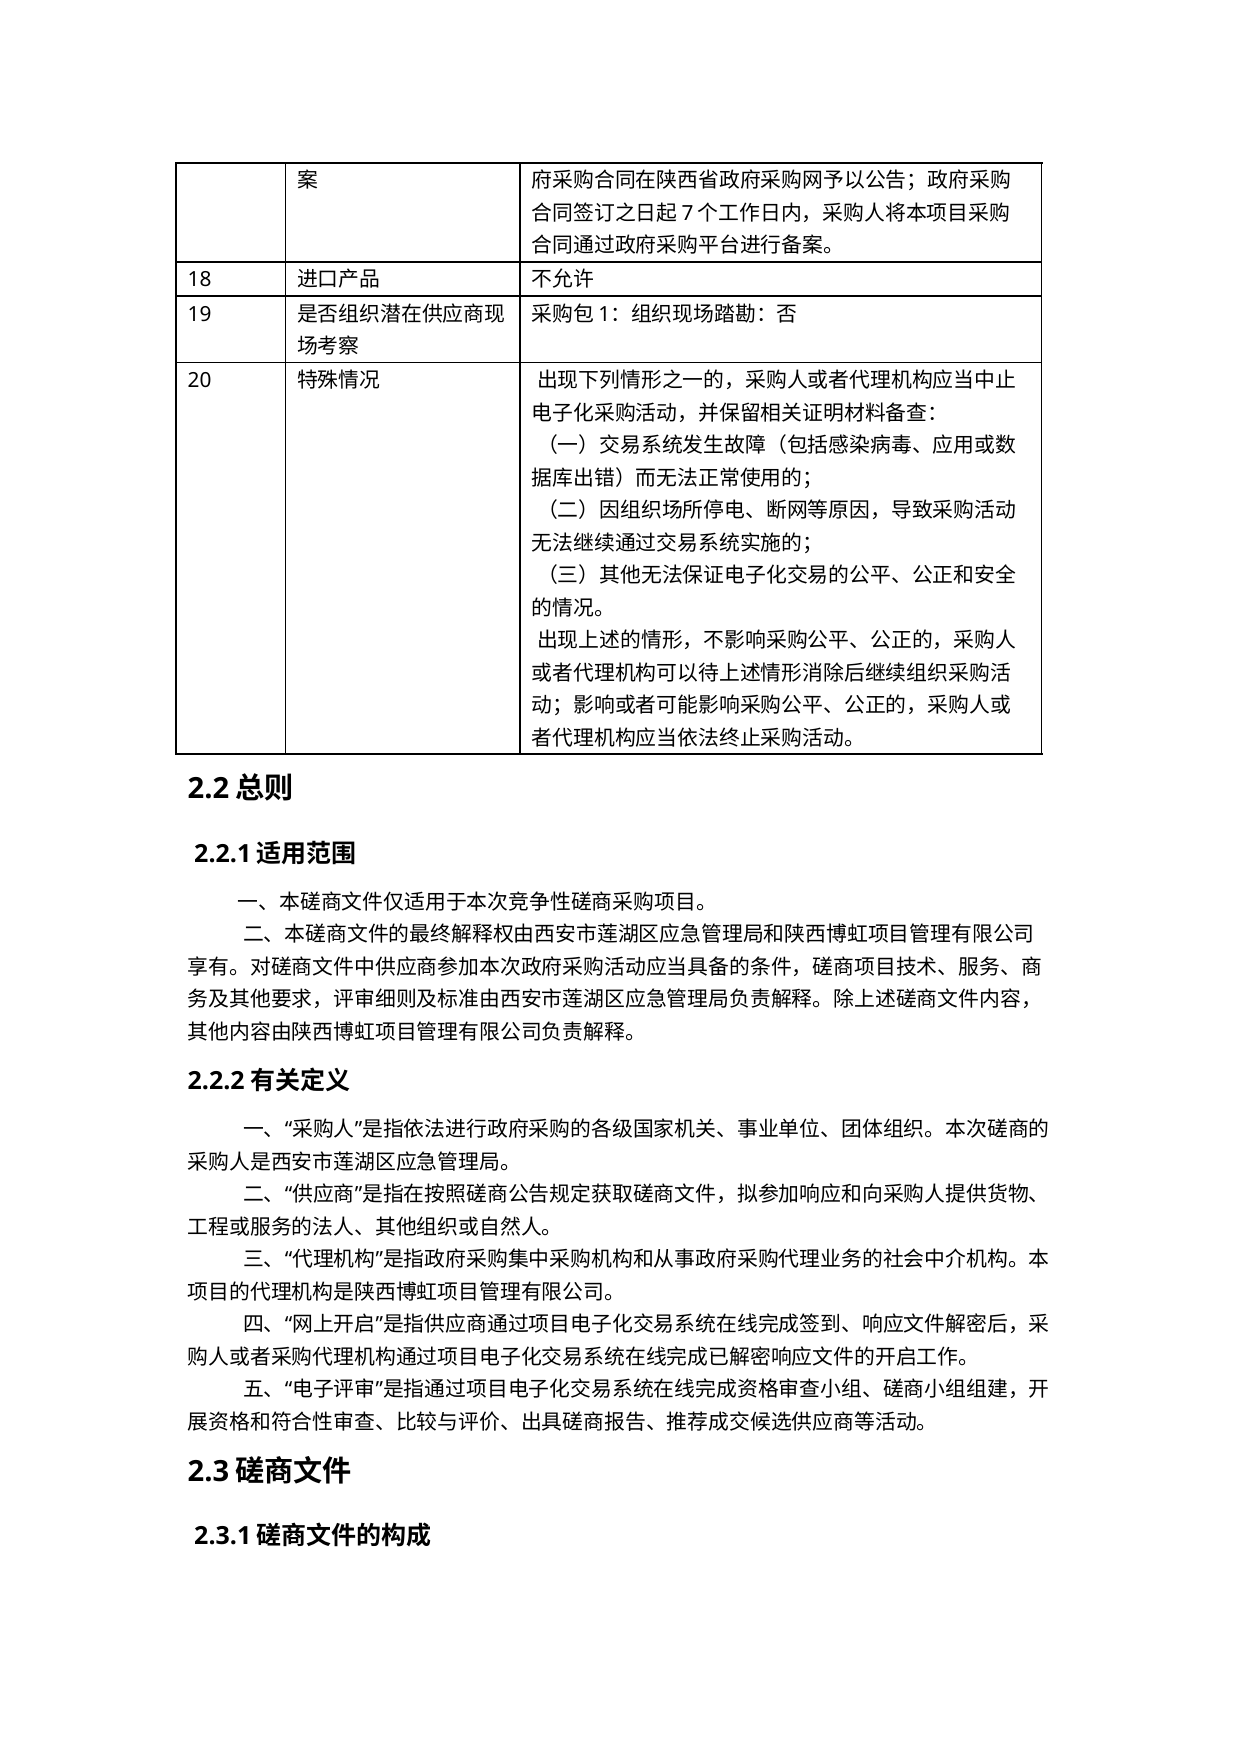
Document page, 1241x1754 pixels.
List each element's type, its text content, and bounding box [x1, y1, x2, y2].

table_cell 采购包1：组织现场踏勘：否 [521, 297, 1041, 362]
text 五、“电子评审”是指通过项目电子化交易系统在线完成资格审查小组、磋商小组组建，开展资格和符合性审查、比较与评价、出具磋商报告、推荐成交候选供应商等活动。 [187, 1372, 1053, 1437]
text 2.2.2有关定义 [187, 1047, 1053, 1112]
text 二、本磋商文件的最终解释权由西安市莲湖区应急管理局和陕西博虹项目管理有限公司享有。对磋商文件中供应商参加本次政府采购活动应当具备的条件，磋商项目技术、服务、商务及其他要求，评审细则及标准由西安市莲湖区应急管理局负责解释。除上述磋商文件内容，其他内容由陕西博虹项目管理有限公司负责解释。 [187, 917, 1053, 1047]
table_cell 20 [177, 363, 285, 753]
table_cell 出现下列情形之一的，采购人或者代理机构应当中止电子化采购活动，并保留相关证明材料备查： （一）交易系统发生故障（包括感染病毒、应用或数据库出错）而无法正常使用的； （二）因组织场所停电、断网等原因，导致采购活动无法继续通过交易系统实施的； （三）其他无法保证电子化交易的公平、公正和安全的情况。 出现上述的情形，不影响采购公平、公正的，采购人或者代理机构可以待上述情形消除后继续组织采购活动；影响或者可能影响采购公平、公正的，采购人或者代理机构应当依法终止采购活动。 [521, 363, 1041, 753]
text 一、本磋商文件仅适用于本次竞争性磋商采购项目。 [187, 885, 1053, 917]
text 2.3.1磋商文件的构成 [187, 1502, 1053, 1567]
table_cell 17 [177, 164, 285, 261]
text 二、“供应商”是指在按照磋商公告规定获取磋商文件，拟参加响应和向采购人提供货物、工程或服务的法人、其他组织或自然人。 [187, 1177, 1053, 1242]
text 2.2总则 [187, 755, 1053, 820]
table_cell 19 [177, 297, 285, 362]
table_cell 18 [177, 263, 285, 295]
table_cell 进口产品 [286, 263, 519, 295]
text 2.2.1适用范围 [187, 820, 1053, 885]
text 四、“网上开启”是指供应商通过项目电子化交易系统在线完成签到、响应文件解密后，采购人或者采购代理机构通过项目电子化交易系统在线完成已解密响应文件的开启工作。 [187, 1307, 1053, 1372]
text 一、“采购人”是指依法进行政府采购的各级国家机关、事业单位、团体组织。本次磋商的采购人是西安市莲湖区应急管理局。 [187, 1112, 1053, 1177]
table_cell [521, 164, 1041, 261]
table_cell 特殊情况 [286, 363, 519, 753]
table_cell 政府采购合同公告、备案 [286, 164, 519, 261]
text 三、“代理机构”是指政府采购集中采购机构和从事政府采购代理业务的社会中介机构。本项目的代理机构是陕西博虹项目管理有限公司。 [187, 1242, 1053, 1307]
table_cell 不允许 [521, 263, 1041, 295]
text 2.3磋商文件 [187, 1437, 1053, 1502]
table_cell 是否组织潜在供应商现场考察 [286, 297, 519, 362]
